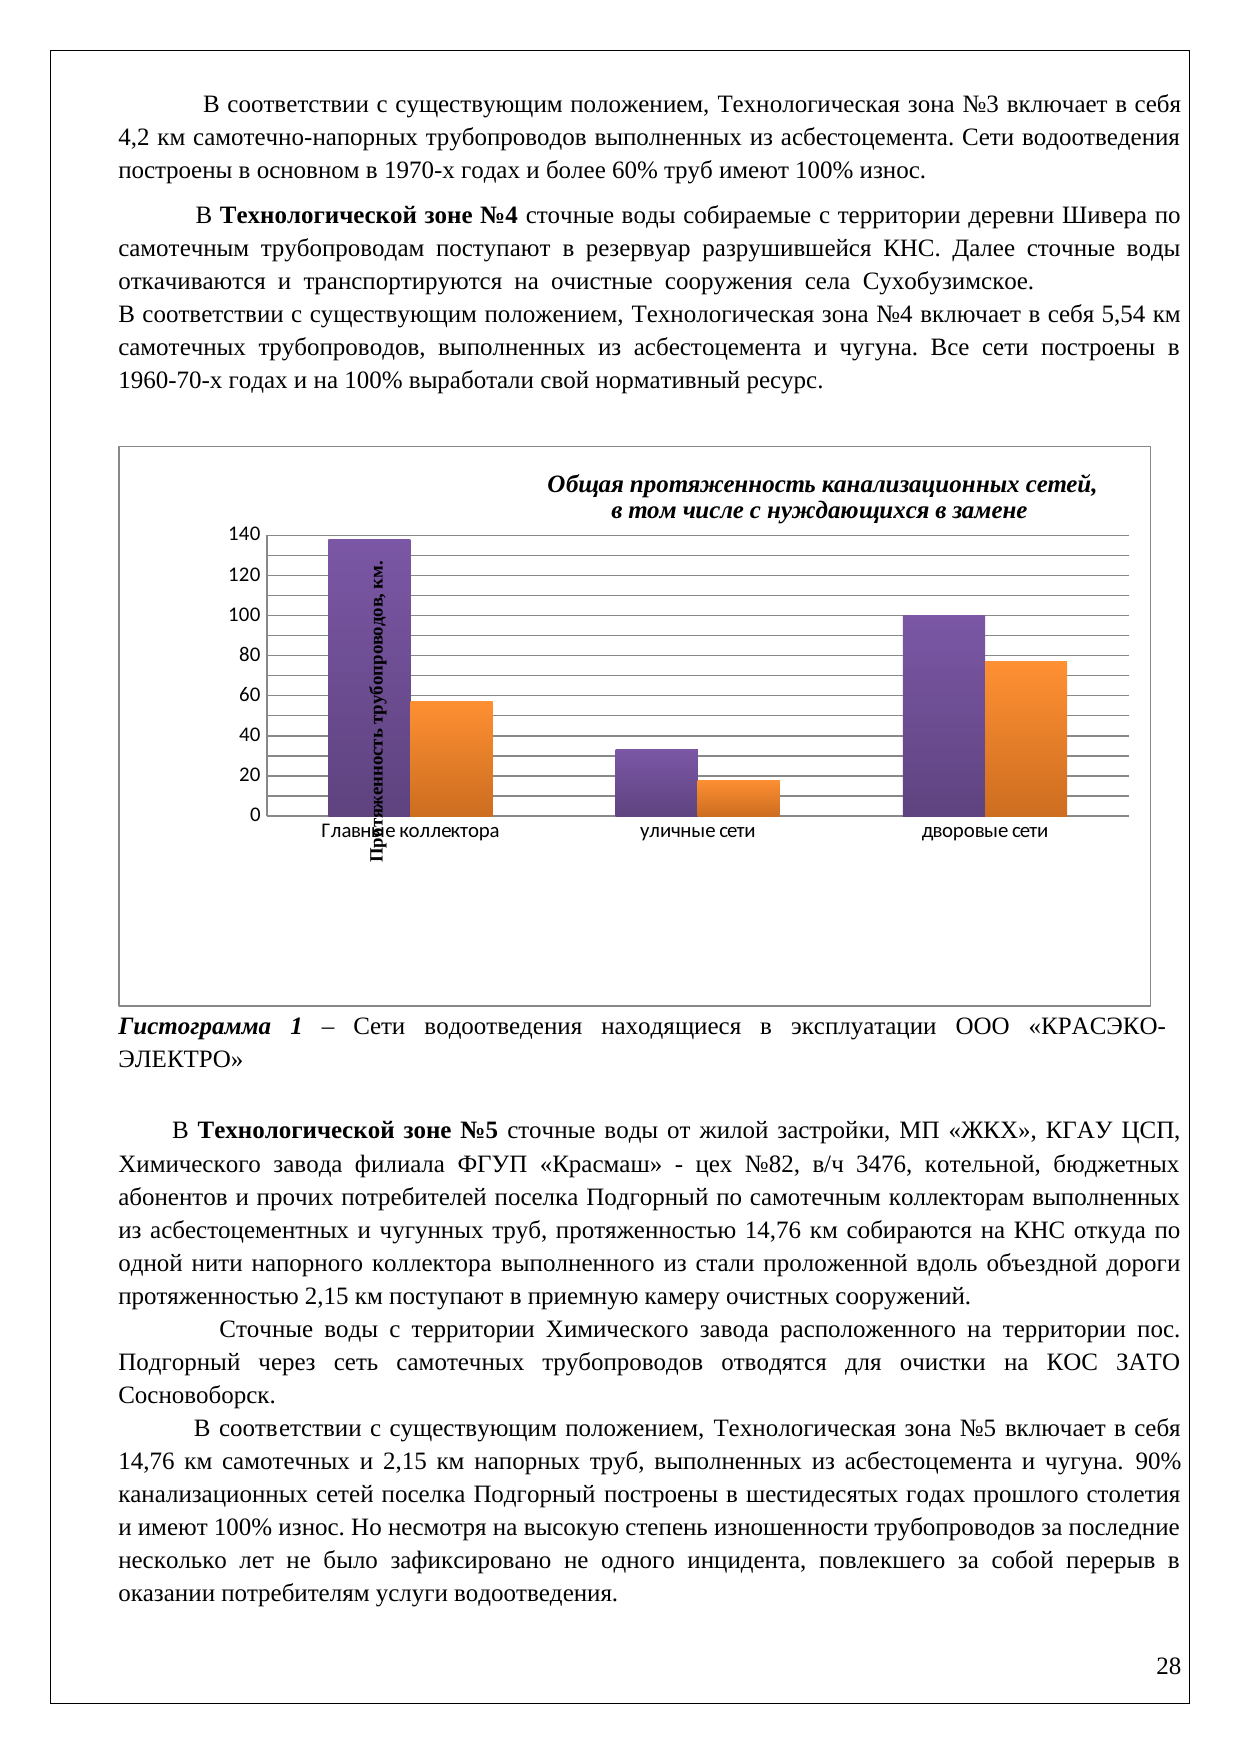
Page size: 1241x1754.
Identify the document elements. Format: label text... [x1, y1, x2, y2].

list Гистограмма 1 – Сети водоотведения находящиеся в эксплуатации ООО «КРАСЭКО-ЭЛЕКТРО» [118, 1011, 1167, 1073]
text В соответствии с существующим положением, Технологическая зона №5 включает в себя 14,76 км самотечных и 2,15 км напорных труб, выполненных из асбестоцемента и чугуна. 90% канализационных сетей поселка Подгорный построены в шестидесятых годах прошлого столетия и имеют 100% износ. Но несмотря на высокую степень изношенности трубопроводов за последние несколько лет не было зафиксировано не одного инцидента, повлекшего за собой перерыв в оказании потребителям услуги водоотведения. [118, 1413, 1181, 1607]
list В Технологической зоне №5 сточные воды от жилой застройки, МП «ЖКХ», КГАУ ЦСП, Химического завода филиала ФГУП «Красмаш» - цех №82, в/ч 3476, котельной, бюджетных абонентов и прочих потребителей поселка Подгорный по самотечным коллекторам выполненных из асбестоцементных и чугунных труб, протяженностью 14,76 км собираются на КНС откуда по одной нити напорного коллектора выполненного из стали проложенной вдоль объездной дороги протяженностью 2,15 км поступают в приемную камеру очистных сооружений. [118, 1116, 1181, 1309]
text Сточные воды с территории Химического завода расположенного на территории пос. Подгорный через сеть самотечных трубопроводов отводятся для очистки на КОС ЗАТО Сосновоборск. [118, 1314, 1181, 1408]
text В Технологической зоне №4 сточные воды собираемые с территории деревни Шивера по самотечным трубопроводам поступают в резервуар разрушившейся КНС. Далее сточные воды откачиваются и транспортируются на очистные сооружения села Сухобузимское. В соответствии с существующим положением, Технологическая зона №4 включает в себя 5,54 км самотечных трубопроводов, выполненных из асбестоцемента и чугуна. Все сети построены в 1960-70-х годах и на 100% выработали свой нормативный ресурс. [118, 200, 1181, 394]
text В соответствии с существующим положением, Технологическая зона №3 включает в себя 4,2 км самотечно-напорных трубопроводов выполненных из асбестоцемента. Сети водоотведения построены в основном в 1970-х годах и более 60% труб имеют 100% износ. [118, 89, 1181, 183]
